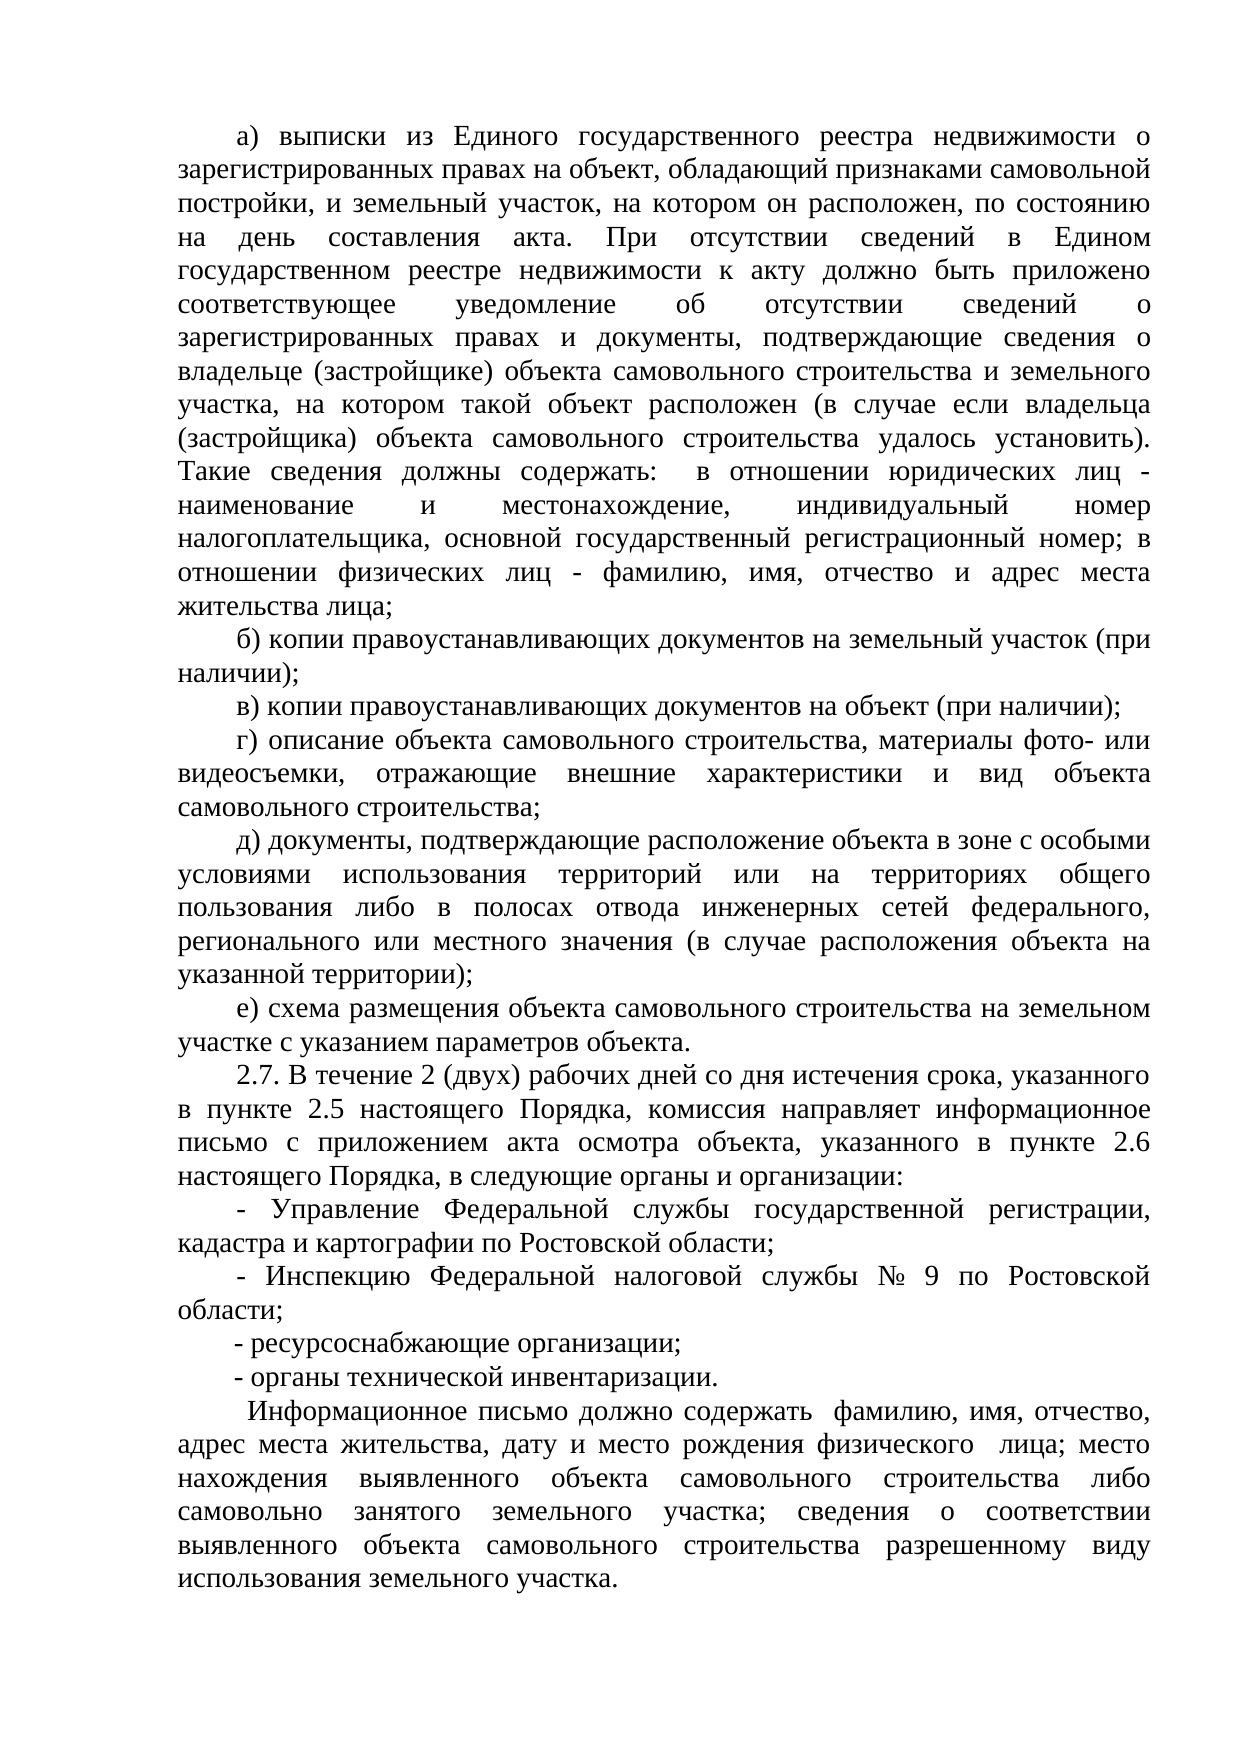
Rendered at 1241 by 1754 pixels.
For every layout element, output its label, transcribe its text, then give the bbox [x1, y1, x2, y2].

text 2.7. В течение 2 (двух) рабочих дней со дня истечения срока, указанного в пункте 2.5 настоящего Порядка, комиссия направляет информационное письмо с приложением акта осмотра объекта, указанного в пункте 2.6 настоящего Порядка, в следующие органы и организации: [177, 1057, 1152, 1191]
text - Инспекцию Федеральной налоговой службы № 9 по Ростовской области; [177, 1258, 1152, 1326]
text - органы технической инвентаризации. [177, 1359, 1152, 1393]
text б) копии правоустанавливающих документов на земельный участок (при наличии); [177, 621, 1152, 688]
text г) описание объекта самовольного строительства, материалы фото- или видеосъемки, отражающие внешние характеристики и вид объекта самовольного строительства; [177, 722, 1152, 822]
text Информационное письмо должно содержать фамилию, имя, отчество, адрес места жительства, дату и место рождения физического лица; место нахождения выявленного объекта самовольного строительства либо самовольно занятого земельного участка; сведения о соответствии выявленного объекта самовольного строительства разрешенному виду использования земельного участка. [177, 1393, 1152, 1594]
text д) документы, подтверждающие расположение объекта в зоне с особыми условиями использования территорий или на территориях общего пользования либо в полосах отвода инженерных сетей федерального, регионального или местного значения (в случае расположения объекта на указанной территории); [177, 822, 1152, 990]
text а) выписки из Единого государственного реестра недвижимости о зарегистрированных правах на объект, обладающий признаками самовольной постройки, и земельный участок, на котором он расположен, по состоянию на день составления акта. При отсутствии сведений в Едином государственном реестре недвижимости к акту должно быть приложено соответствующее уведомление об отсутствии сведений о зарегистрированных правах и документы, подтверждающие сведения о владельце (застройщике) объекта самовольного строительства и земельного участка, на котором такой объект расположен (в случае если владельца (застройщика) объекта самовольного строительства удалось установить). Такие сведения должны содержать: в отношении юридических лиц - наименование и местонахождение, индивидуальный номер налогоплательщика, основной государственный регистрационный номер; в отношении физических лиц - фамилию, имя, отчество и адрес места жительства лица; [177, 118, 1152, 621]
text е) схема размещения объекта самовольного строительства на земельном участке с указанием параметров объекта. [177, 990, 1152, 1057]
text в) копии правоустанавливающих документов на объект (при наличии); [177, 688, 1152, 722]
text - ресурсоснабжающие организации; [177, 1326, 1152, 1359]
text - Управление Федеральной службы государственной регистрации, кадастра и картографии по Ростовской области; [177, 1191, 1152, 1258]
